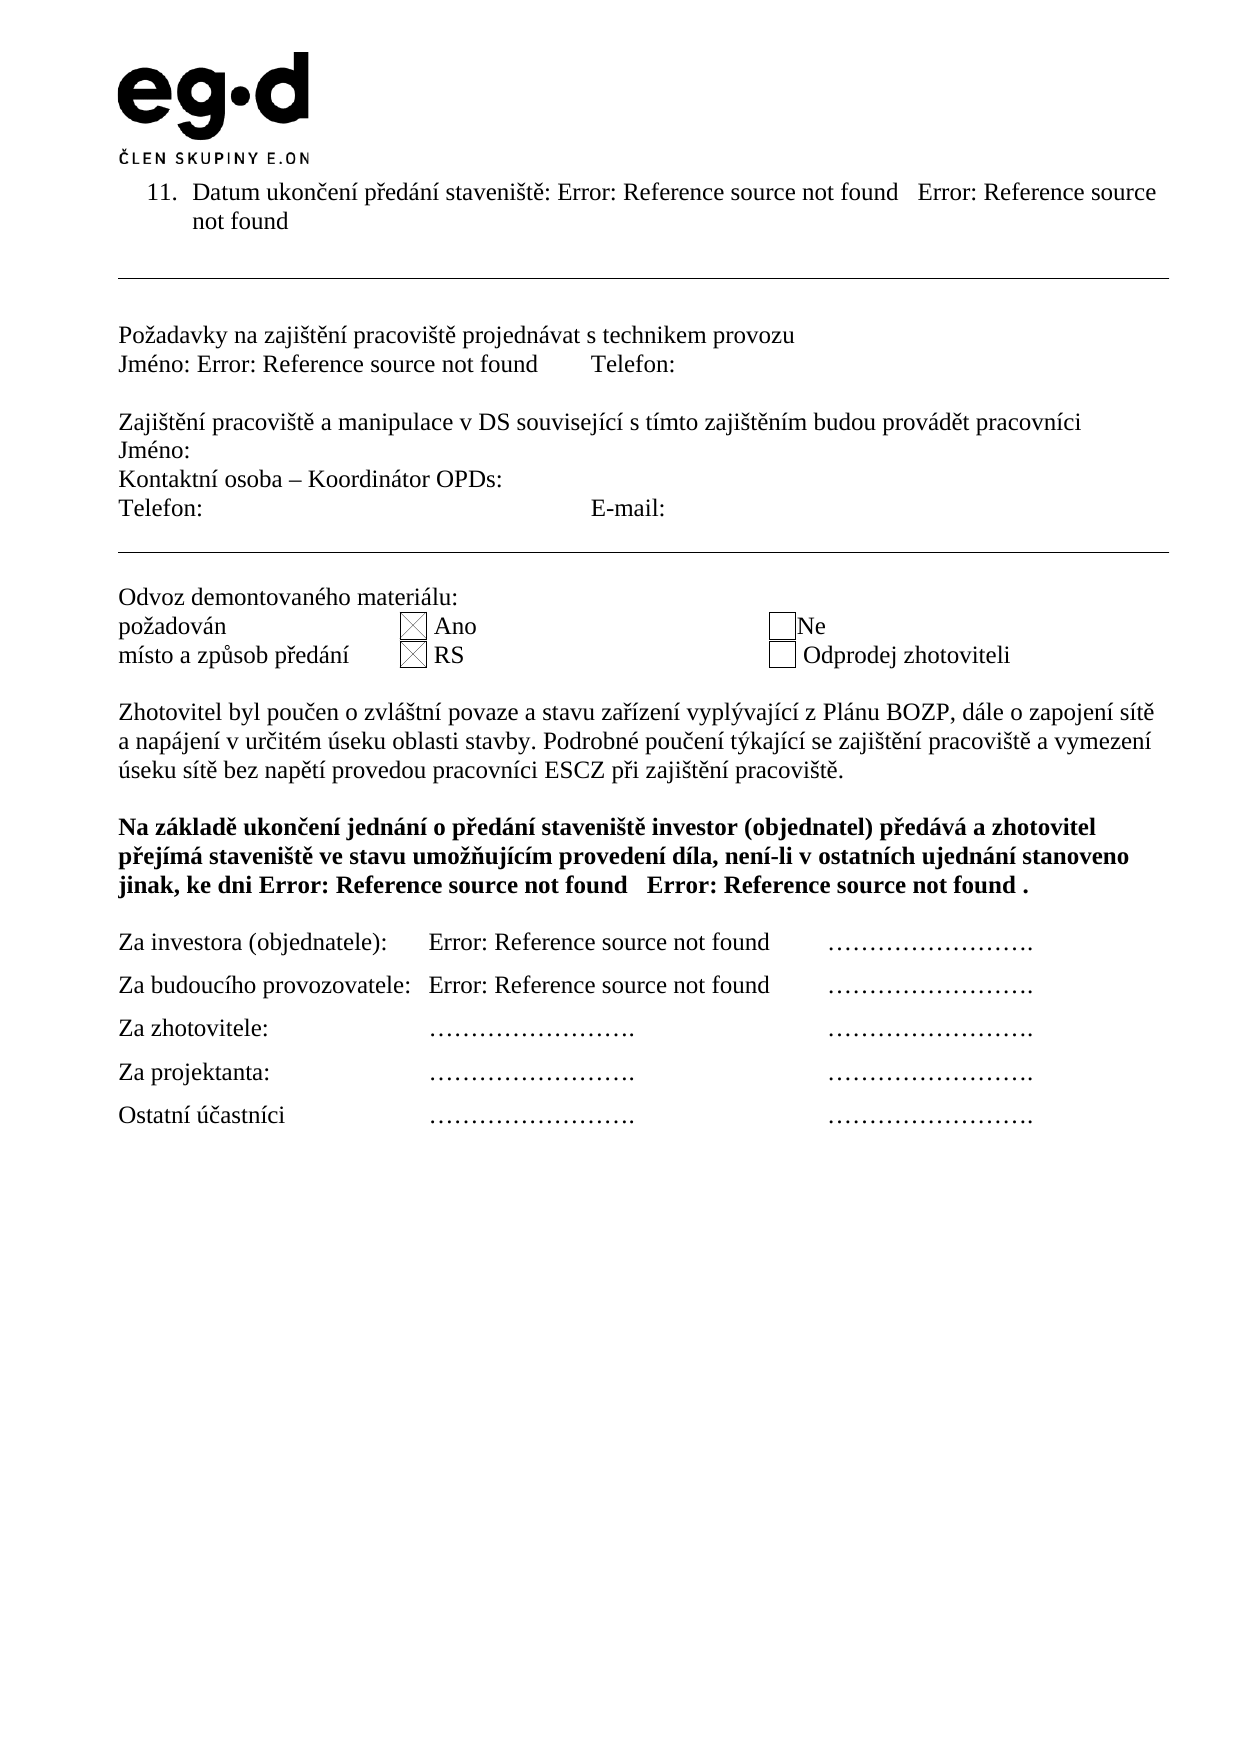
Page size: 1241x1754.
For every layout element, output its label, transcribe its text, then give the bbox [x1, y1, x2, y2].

text Zajištění pracoviště a manipulace v DS související s tímto zajištěním budou provádět pracovníci [118, 407, 1169, 435]
text místo a způsob předání RS Odprodej zhotoviteli [118, 640, 400, 668]
text Za projektanta: ……………………. ……………………. [118, 1057, 1169, 1085]
text Požadavky na zajištění pracoviště projednávat s technikem provozu [118, 292, 1169, 349]
text Jméno: [118, 435, 1169, 464]
text Odvoz demontovaného materiálu: [118, 582, 1169, 611]
text Zhotovitel byl poučen o zvláštní povaze a stavu zařízení vyplývající z Plánu BOZP, dále o zapojení sítě a napájení v určitém úseku oblasti stavby. Podrobné poučení týkající se zajištění pracoviště a vymezení úseku sítě bez napětí provedou pracovníci ESCZ při zajištění pracoviště. [118, 697, 1169, 783]
text Za zhotovitele: ……………………. ……………………. [118, 1013, 1169, 1042]
text místo a způsob předání RS Odprodej zhotoviteli [427, 640, 1169, 668]
text požadován Ano Ne [118, 611, 400, 640]
text požadován Ano Ne [427, 611, 1169, 640]
text Telefon: E-mail: [118, 493, 1169, 522]
text Ostatní účastníci ……………………. ……………………. [118, 1100, 1169, 1128]
picture [117, 52, 309, 164]
text Kontaktní osoba – Koordinátor OPDs: [118, 464, 1169, 493]
